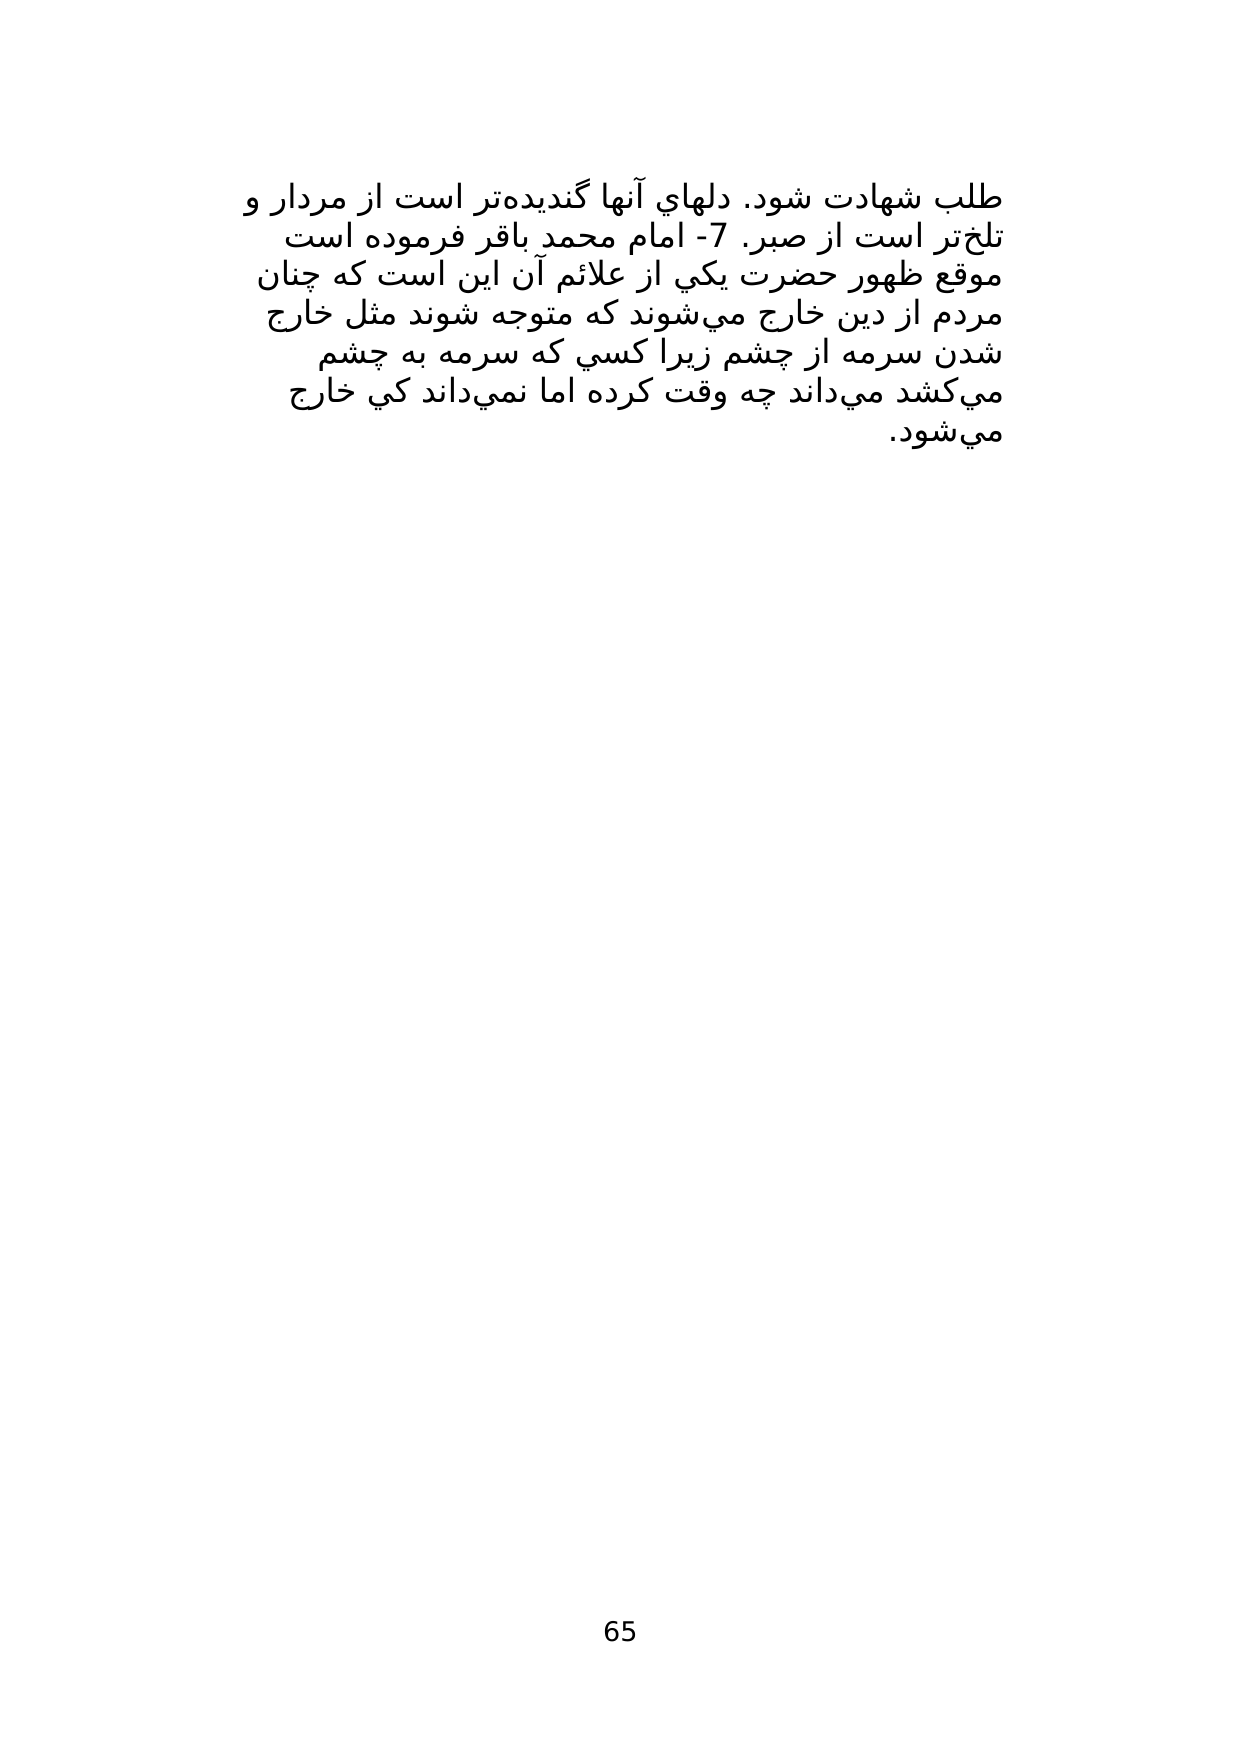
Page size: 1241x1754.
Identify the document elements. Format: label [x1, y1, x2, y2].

text [236, 177, 1004, 449]
